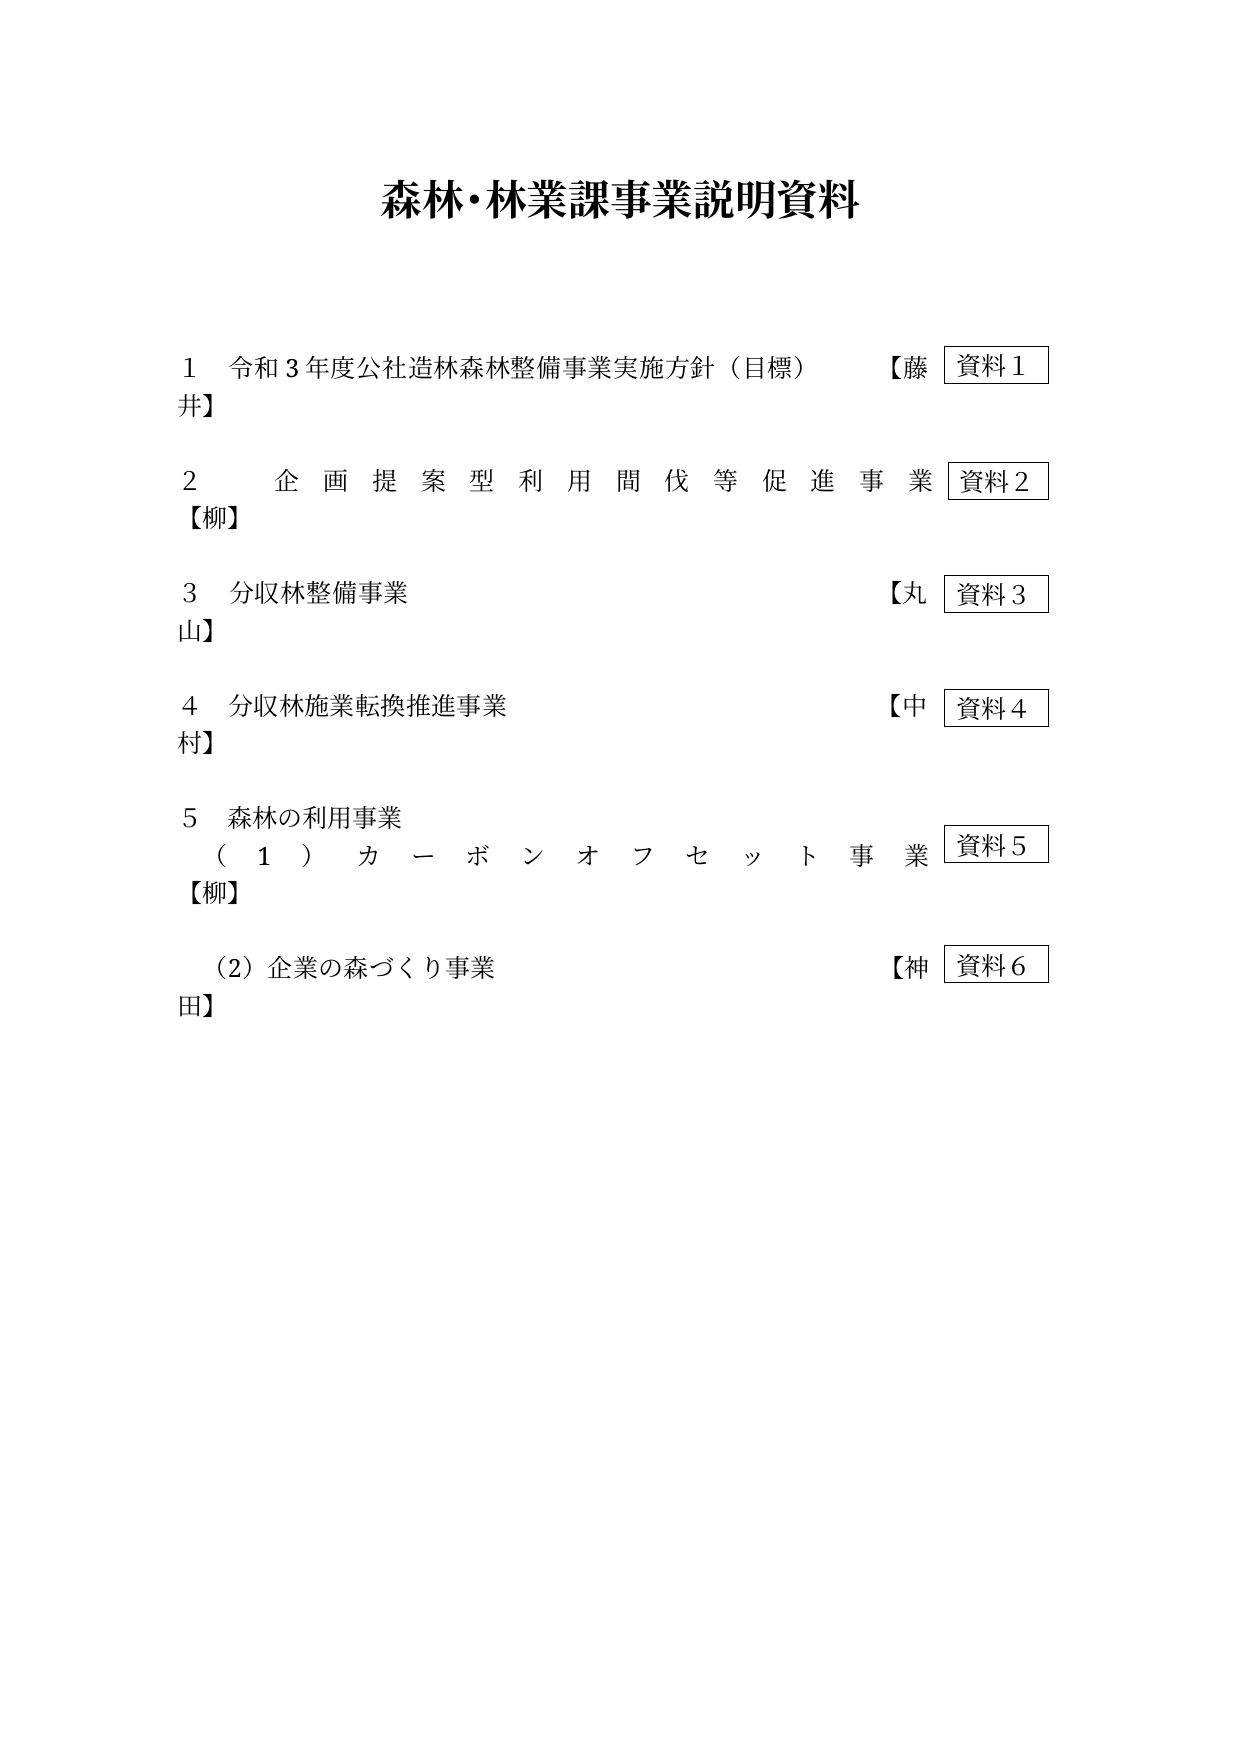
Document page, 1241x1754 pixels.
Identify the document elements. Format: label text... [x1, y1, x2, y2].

text ５ 森林の利用事業 [177, 798, 1063, 835]
text ４ 分収林施業転換推進事業 【中村】 [177, 685, 1063, 760]
table_header 資料５ [945, 826, 1048, 862]
text （1）カーボンオフセット事業 【柳】 [177, 835, 1063, 910]
text ２ 企画提案型利用間伐等促進事業 【柳】 [177, 460, 1063, 535]
table_header 資料６ [945, 946, 1048, 982]
table_header 資料２ [949, 463, 1048, 498]
text （2）企業の森づくり事業 【神田】 [177, 948, 1063, 1023]
table_header 資料１ [945, 347, 1048, 382]
text 森林･林業課事業説明資料 [177, 160, 1063, 235]
text １ 令和3年度公社造林森林整備事業実施方針（目標） 【藤井】 [177, 348, 1063, 423]
text ３ 分収林整備事業 【丸山】 [177, 573, 1063, 648]
table_header 資料４ [945, 690, 1048, 726]
table_header 資料３ [945, 576, 1048, 612]
